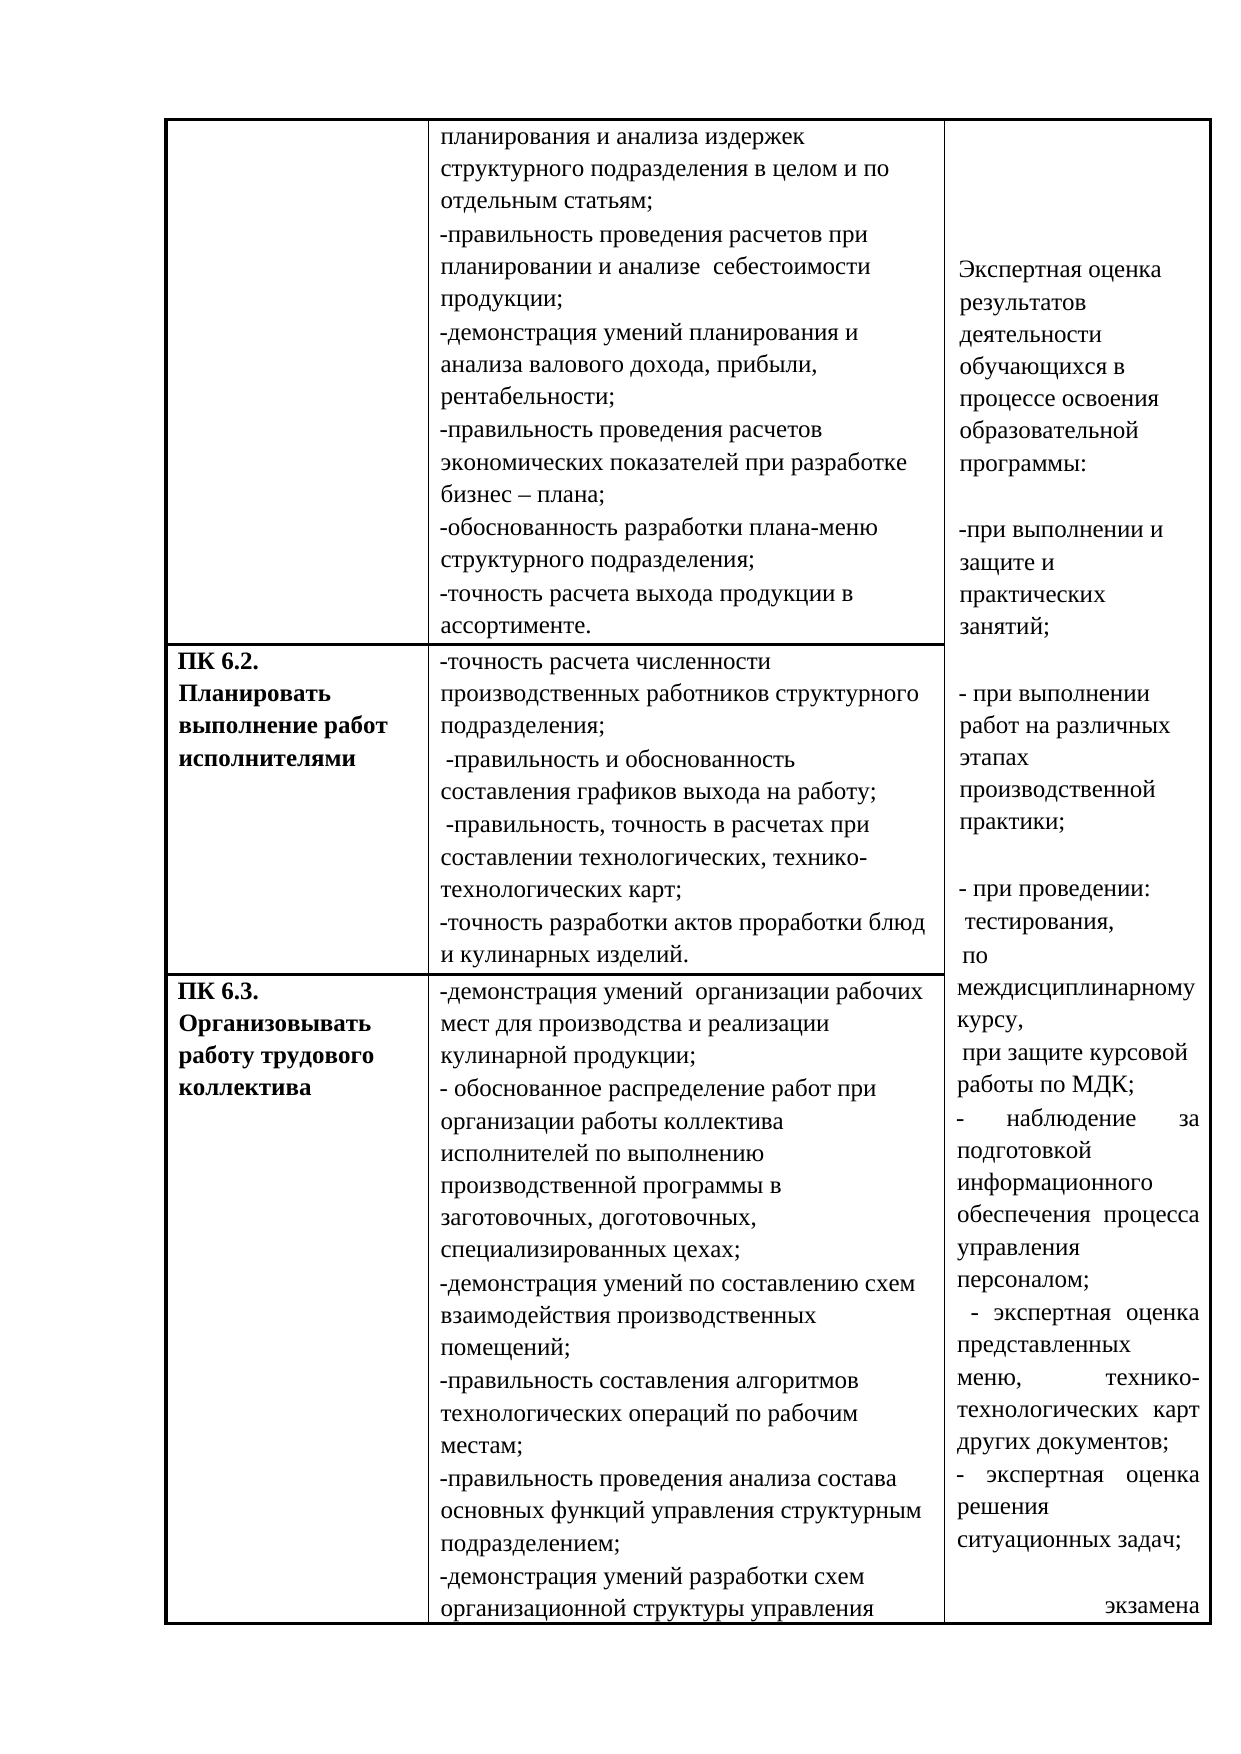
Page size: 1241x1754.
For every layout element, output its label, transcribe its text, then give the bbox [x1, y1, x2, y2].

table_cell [429, 121, 944, 643]
table_cell ПК 6.2. Планировать выполнение работ исполнителями [168, 646, 428, 973]
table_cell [168, 976, 428, 1622]
table_cell -точность расчета численности производственных работников структурного подразделения; -правильность и обоснованность составления графиков выхода на работу; -правильность, точность в расчетах при составлении технологических, технико-технологических карт; -точность разработки актов проработки блюд и кулинарных изделий. [429, 646, 944, 973]
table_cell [168, 121, 428, 643]
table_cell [945, 121, 1209, 1622]
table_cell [429, 976, 944, 1622]
